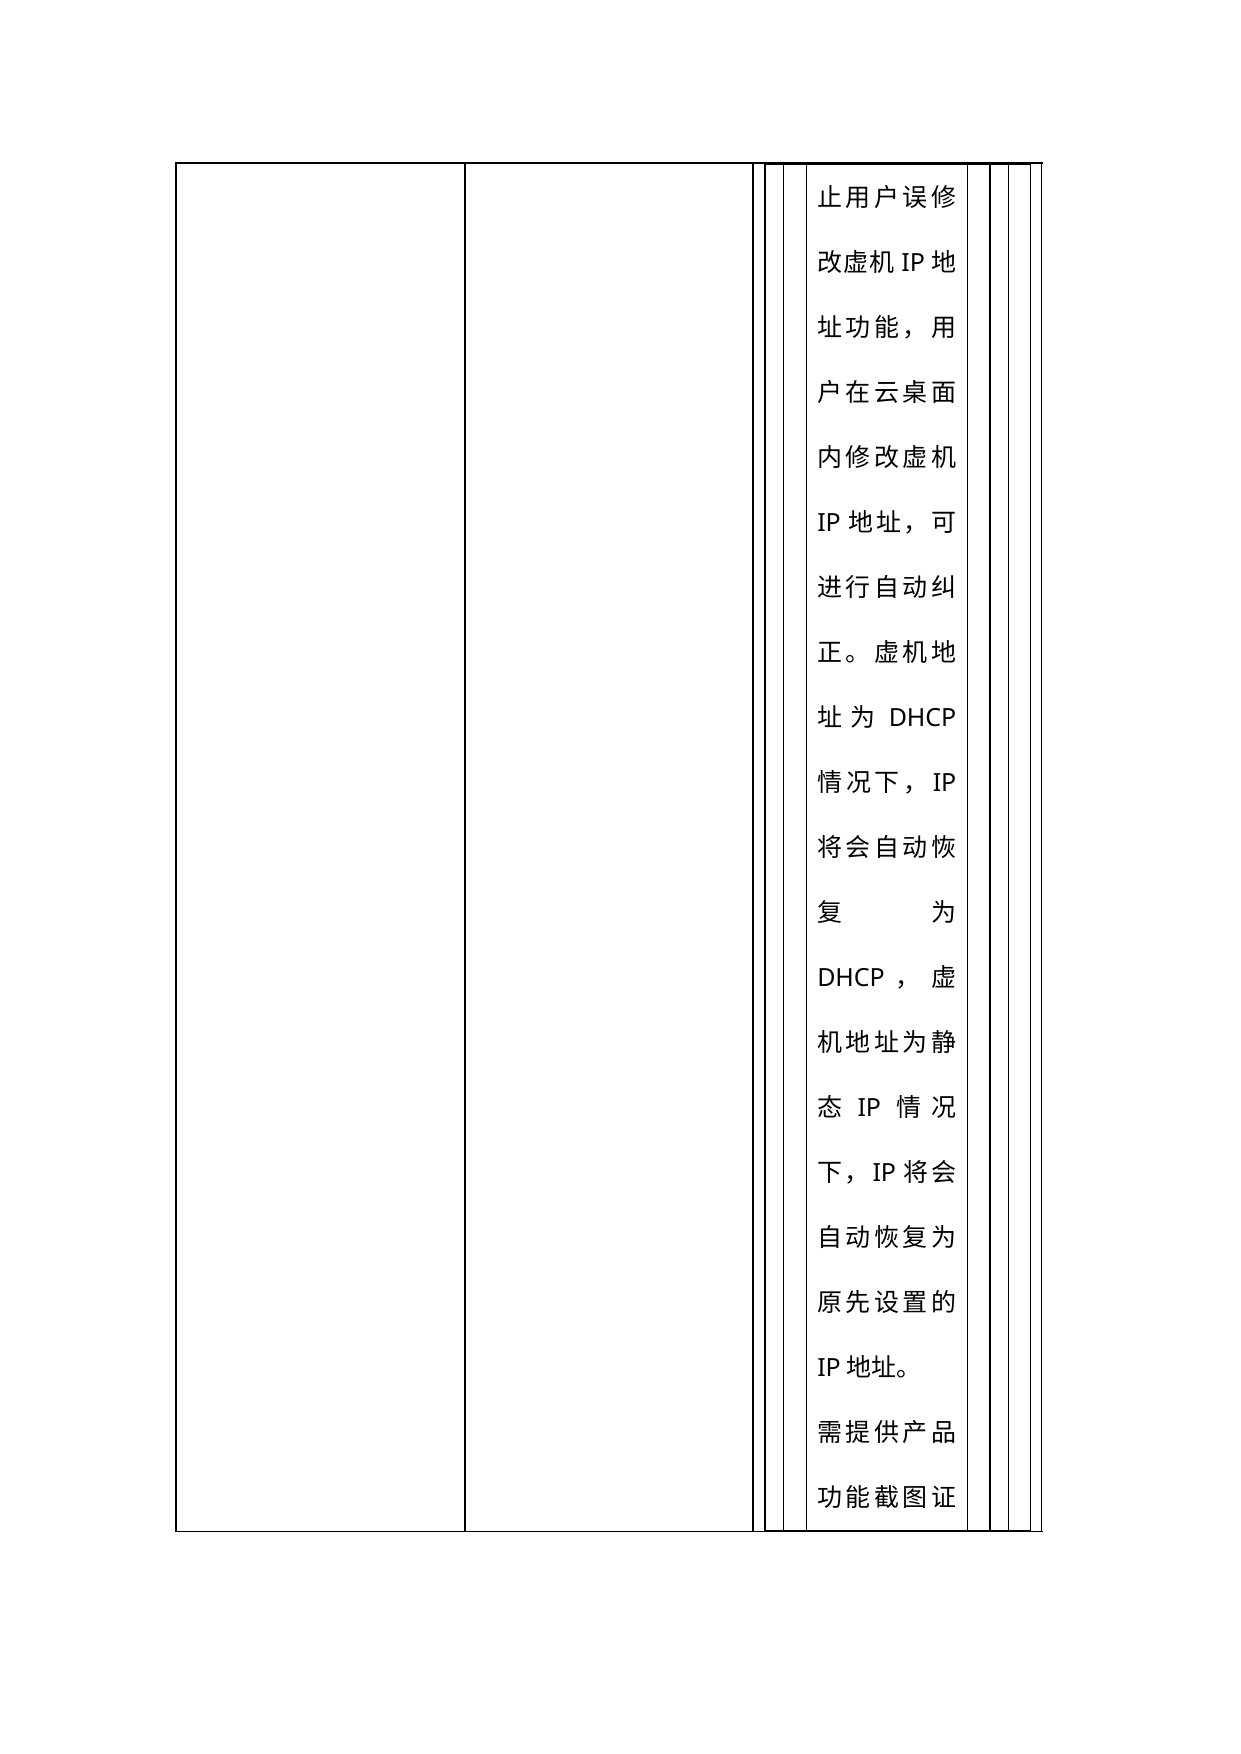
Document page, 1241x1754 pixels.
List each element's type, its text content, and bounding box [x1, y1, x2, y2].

table_cell [968, 165, 989, 1530]
table_cell [991, 165, 1008, 1530]
table_cell [754, 164, 764, 1531]
table_cell [1009, 165, 1030, 1530]
table_cell [784, 165, 806, 1530]
table_cell [807, 165, 967, 1530]
table_cell 1 [177, 164, 464, 1531]
table_cell [1031, 164, 1041, 1531]
table_cell [466, 164, 752, 1531]
table_cell [766, 165, 783, 1530]
